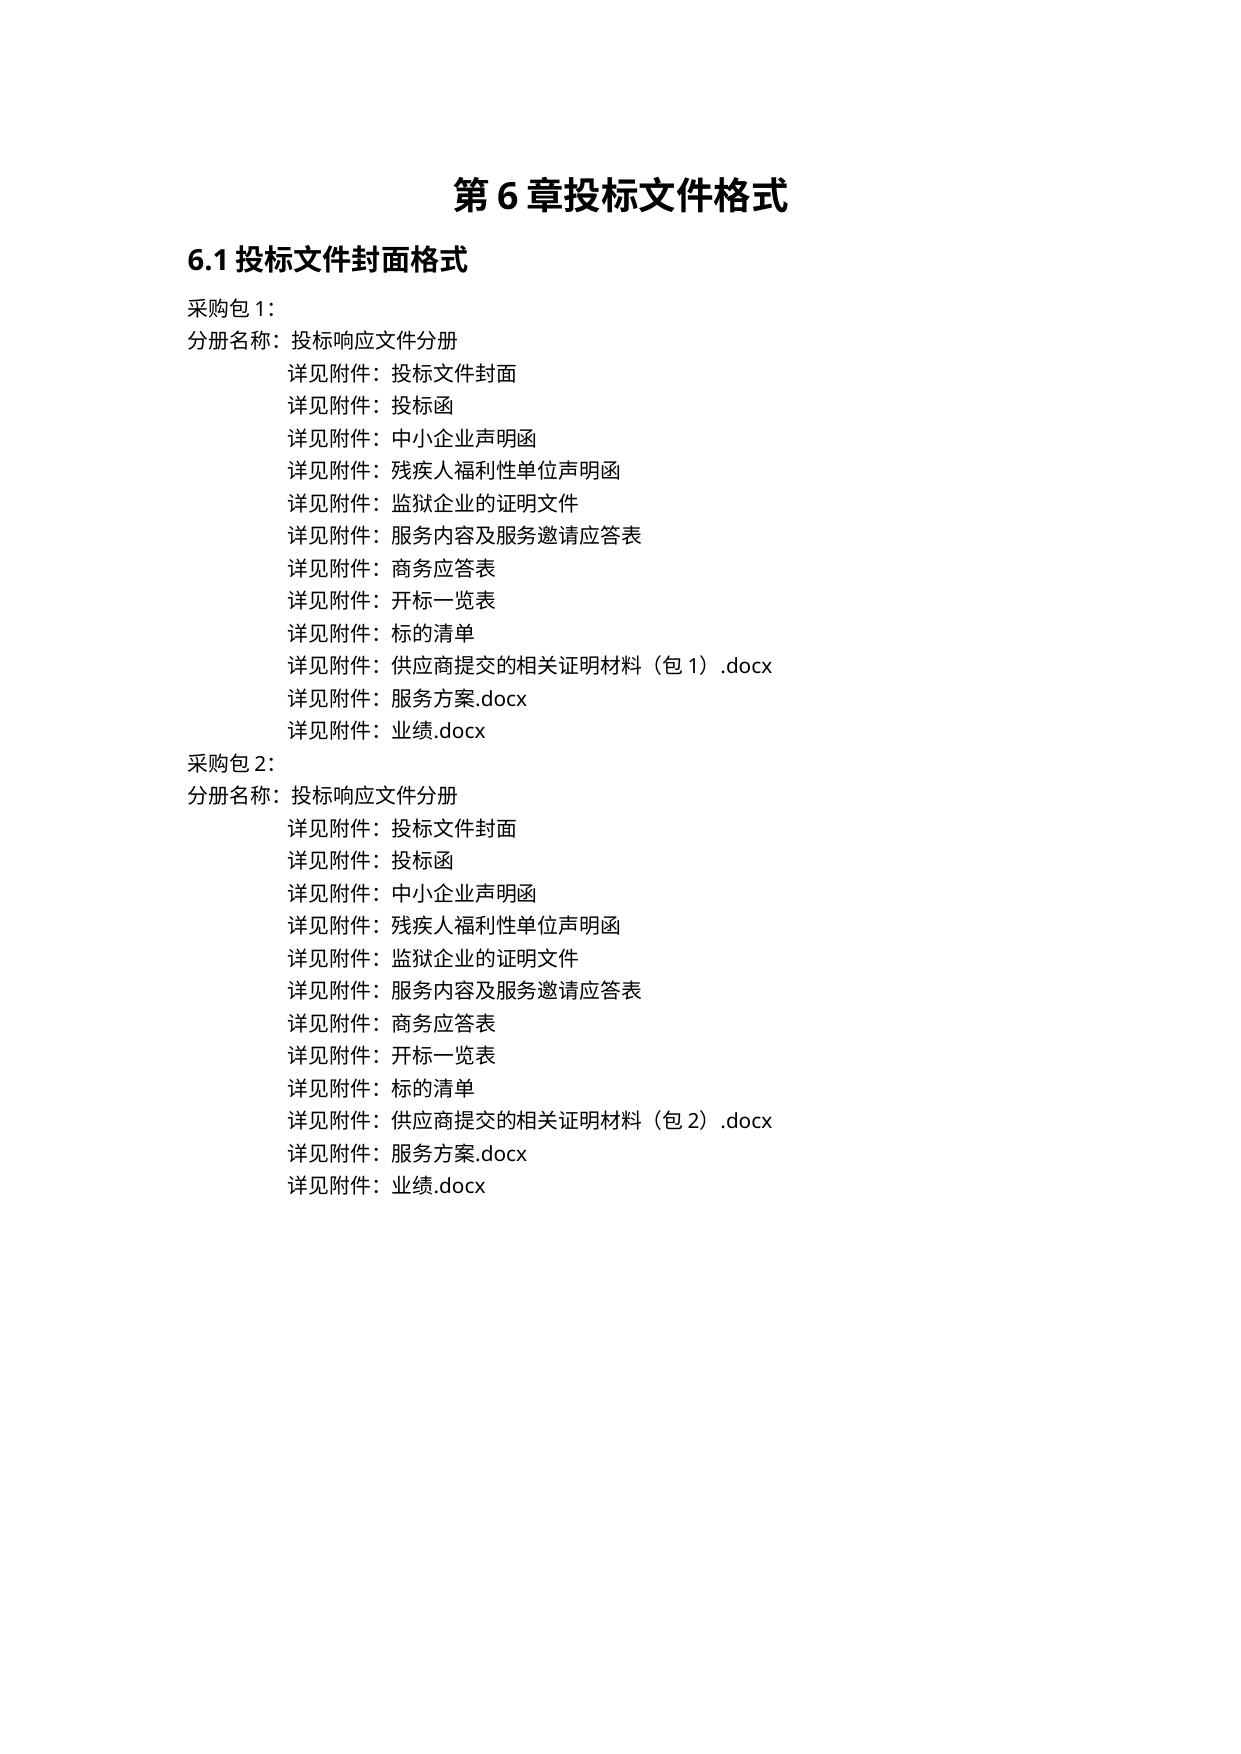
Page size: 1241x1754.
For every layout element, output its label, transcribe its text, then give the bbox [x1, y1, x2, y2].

text 详见附件：投标函 [187, 389, 1053, 422]
text 分册名称：投标响应文件分册 [187, 779, 1053, 812]
text 详见附件：供应商提交的相关证明材料（包1）.docx [187, 649, 1053, 682]
text 详见附件：供应商提交的相关证明材料（包2）.docx [187, 1104, 1053, 1137]
text 详见附件：监狱企业的证明文件 [187, 487, 1053, 519]
text 详见附件：监狱企业的证明文件 [187, 942, 1053, 974]
text 第6章投标文件格式 [187, 162, 1053, 227]
text 详见附件：中小企业声明函 [187, 422, 1053, 454]
text 详见附件：商务应答表 [187, 552, 1053, 584]
text 采购包1： [187, 292, 1053, 324]
text 详见附件：投标函 [187, 844, 1053, 877]
text 详见附件：服务内容及服务邀请应答表 [187, 974, 1053, 1007]
text 详见附件：投标文件封面 [187, 812, 1053, 844]
text 详见附件：商务应答表 [187, 1007, 1053, 1039]
text 详见附件：开标一览表 [187, 1039, 1053, 1072]
text 详见附件：标的清单 [187, 617, 1053, 649]
text 详见附件：服务方案.docx [187, 1137, 1053, 1169]
text 详见附件：业绩.docx [187, 1169, 1053, 1202]
text 详见附件：开标一览表 [187, 584, 1053, 617]
text 采购包2： [187, 747, 1053, 779]
text 详见附件：残疾人福利性单位声明函 [187, 909, 1053, 942]
text 详见附件：中小企业声明函 [187, 877, 1053, 909]
text 详见附件：标的清单 [187, 1072, 1053, 1104]
text 详见附件：服务内容及服务邀请应答表 [187, 519, 1053, 552]
text 6.1投标文件封面格式 [187, 227, 1053, 292]
text 详见附件：服务方案.docx [187, 682, 1053, 714]
text 分册名称：投标响应文件分册 [187, 324, 1053, 357]
text 详见附件：残疾人福利性单位声明函 [187, 454, 1053, 487]
text 详见附件：投标文件封面 [187, 357, 1053, 389]
text 详见附件：业绩.docx [187, 714, 1053, 747]
